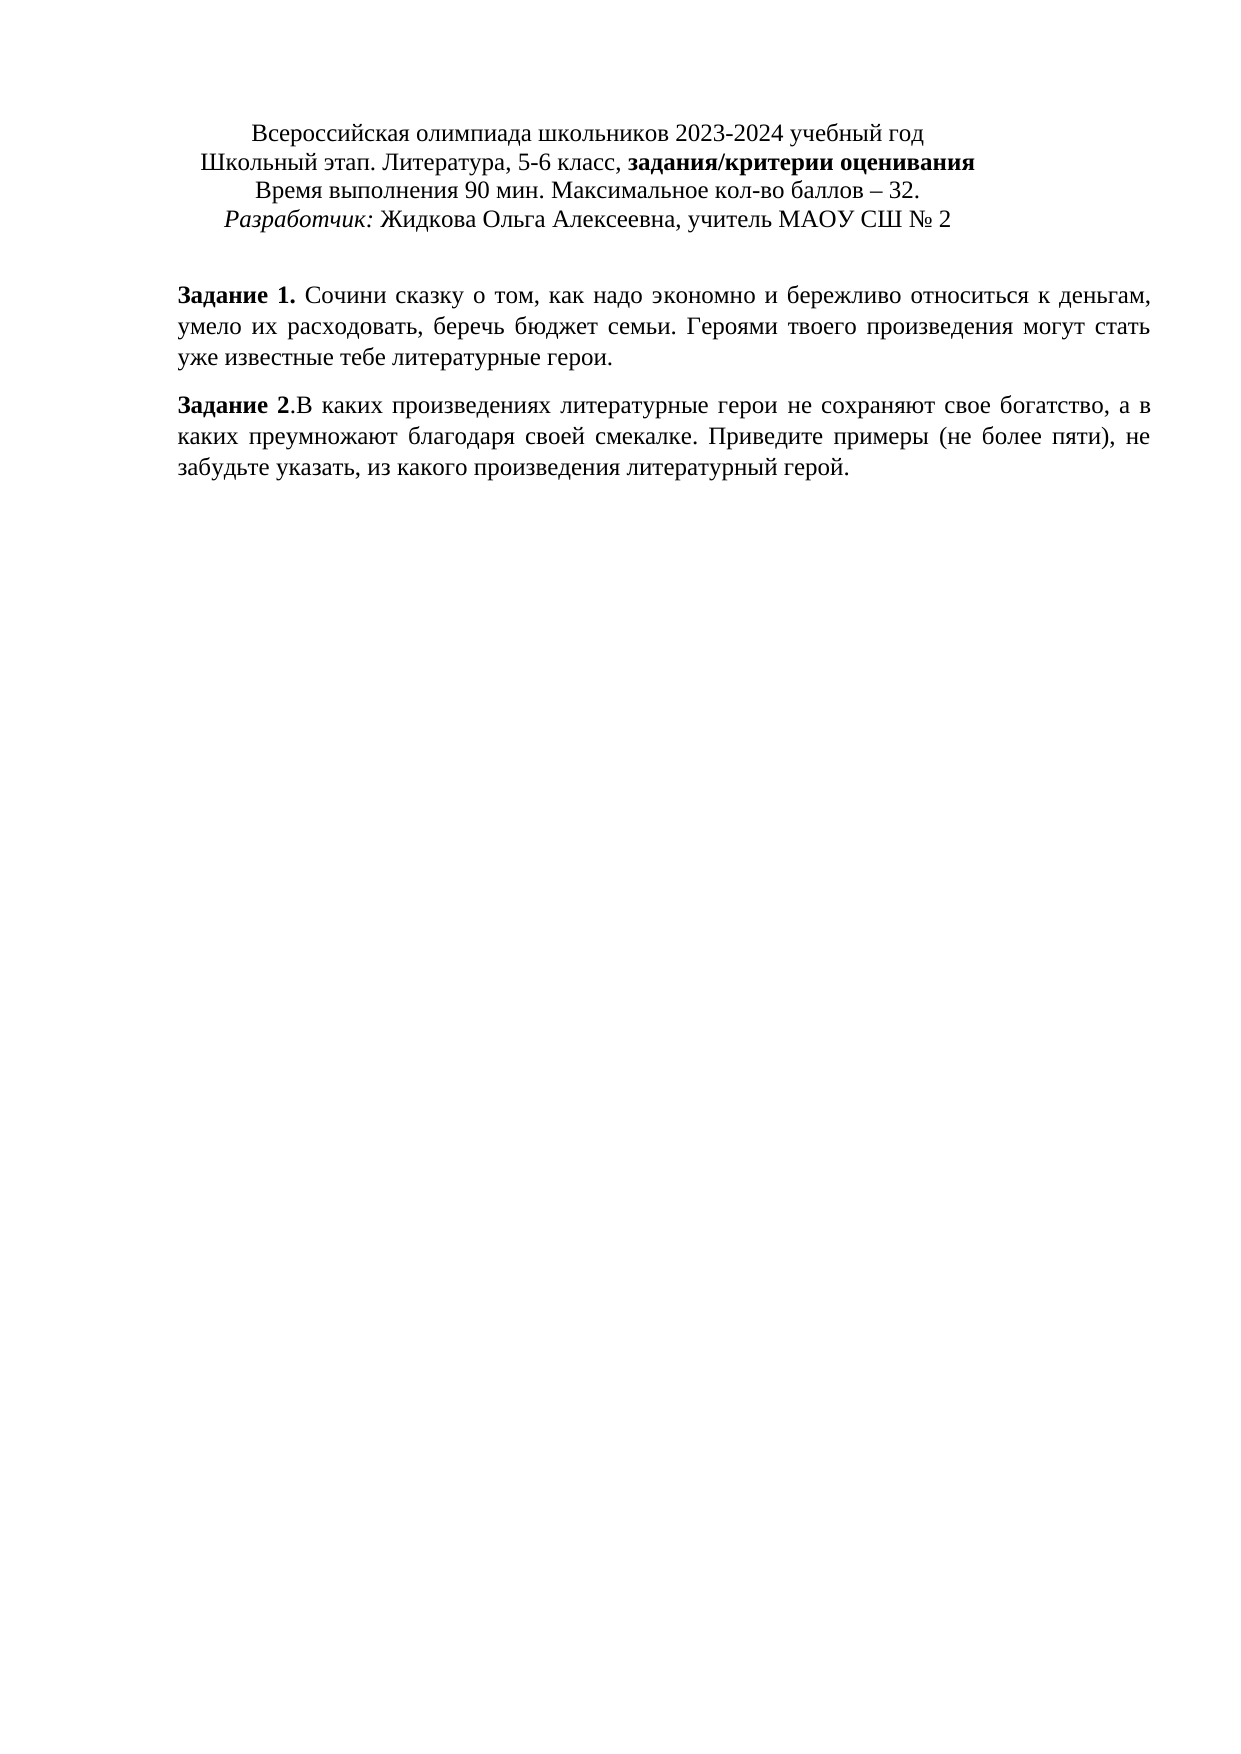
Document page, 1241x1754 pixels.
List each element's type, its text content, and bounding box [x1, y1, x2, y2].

text Школьный этап. Литература, 5-6 класс, задания/критерии оценивания [24, 147, 1152, 176]
text Задание 1. Сочини сказку о том, как надо экономно и бережливо относиться к деньгам, умело их расходовать, беречь бюджет семьи. Героями твоего произведения могут стать уже известные тебе литературные герои. [177, 280, 1152, 371]
text Время выполнения 90 мин. Максимальное кол-во баллов – 32. [24, 176, 1152, 204]
text Всероссийская олимпиада школьников 2023-2024 учебный год [24, 118, 1152, 147]
text Разработчик: Жидкова Ольга Алексеевна, учитель МАОУ СШ № 2 [24, 204, 1152, 233]
text Задание 2.В каких произведениях литературные герои не сохраняют свое богатство, а в каких преумножают благодаря своей смекалке. Приведите примеры (не более пяти), не забудьте указать, из какого произведения литературный герой. [177, 390, 1152, 481]
